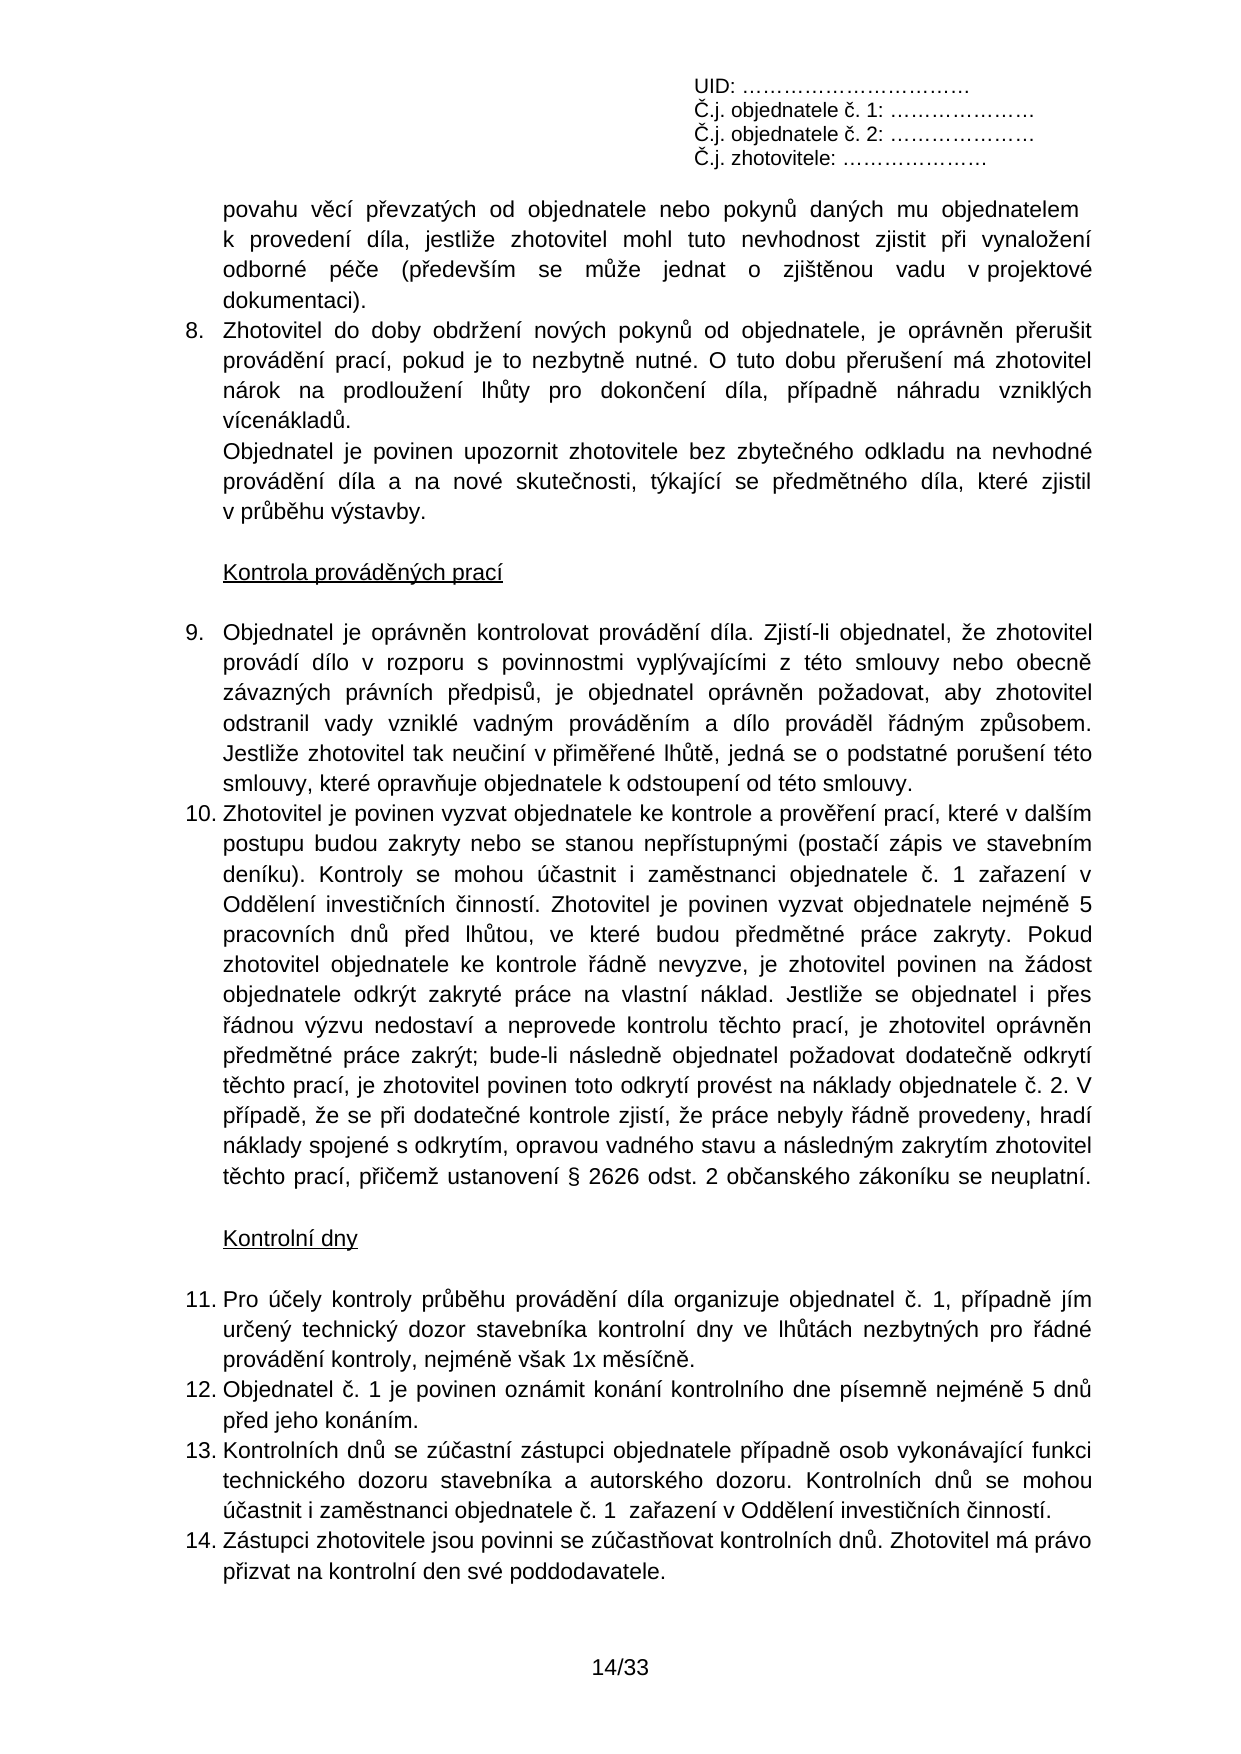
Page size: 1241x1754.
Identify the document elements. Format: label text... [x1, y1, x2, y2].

list Kontrolních dnů se zúčastní zástupci objednatele případně osob vykonávající funkci technického dozoru stavebníka a autorského dozoru. Kontrolních dnů se mohou účastnit i zaměstnanci objednatele č. 1 zařazení v Oddělení investičních činností. [185, 1437, 1093, 1523]
list Zhotovitel do doby obdržení nových pokynů od objednatele, je oprávněn přerušit provádění prací, pokud je to nezbytně nutné. O tuto dobu přerušení má zhotovitel nárok na prodloužení lhůty pro dokončení díla, případně náhradu vzniklých vícenákladů. Objednatel je povinen upozornit zhotovitele bez zbytečného odkladu na nevhodné provádění díla a na nové skutečnosti, týkající se předmětného díla, které zjistil v průběhu výstavby. [185, 317, 1093, 524]
list Zástupci zhotovitele jsou povinni se zúčastňovat kontrolních dnů. Zhotovitel má právo přizvat na kontrolní den své poddodavatele. [185, 1527, 1093, 1584]
list Zhotovitel je povinen vyzvat objednatele ke kontrole a prověření prací, které v dalším postupu budou zakryty nebo se stanou nepřístupnými (postačí zápis ve stavebním deníku). Kontroly se mohou účastnit i zaměstnanci objednatele č. 1 zařazení v Oddělení investičních činností. Zhotovitel je povinen vyzvat objednatele nejméně 5 pracovních dnů před lhůtou, ve které budou předmětné práce zakryty. Pokud zhotovitel objednatele ke kontrole řádně nevyzve, je zhotovitel povinen na žádost objednatele odkrýt zakryté práce na vlastní náklad. Jestliže se objednatel i přes řádnou výzvu nedostaví a neprovede kontrolu těchto prací, je zhotovitel oprávněn předmětné práce zakrýt; bude-li následně objednatel požadovat dodatečně odkrytí těchto prací, je zhotovitel povinen toto odkrytí provést na náklady objednatele č. 2. V případě, že se při dodatečné kontrole zjistí, že práce nebyly řádně provedeny, hradí náklady spojené s odkrytím, opravou vadného stavu a následným zakrytím zhotovitel těchto prací, přičemž ustanovení § 2626 odst. 2 občanského zákoníku se neuplatní. [185, 800, 1093, 1221]
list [185, 196, 1093, 313]
list Objednatel č. 1 je povinen oznámit konání kontrolního dne písemně nejméně 5 dnů před jeho konáním. [185, 1376, 1093, 1433]
list Objednatel je oprávněn kontrolovat provádění díla. Zjistí-li objednatel, že zhotovitel provádí dílo v rozporu s povinnostmi vyplývajícími z této smlouvy nebo obecně závazných právních předpisů, je objednatel oprávněn požadovat, aby zhotovitel odstranil vady vzniklé vadným prováděním a dílo prováděl řádným způsobem. Jestliže zhotovitel tak neučiní v přiměřené lhůtě, jedná se o podstatné porušení této smlouvy, které opravňuje objednatele k odstoupení od této smlouvy. [185, 619, 1093, 796]
list Kontrolní dny [223, 1225, 1093, 1252]
list Pro účely kontroly průběhu provádění díla organizuje objednatel č. 1, případně jím určený technický dozor stavebníka kontrolní dny ve lhůtách nezbytných pro řádné provádění kontroly, nejméně však 1x měsíčně. [185, 1286, 1093, 1372]
list Kontrola prováděných prací [223, 558, 1093, 585]
